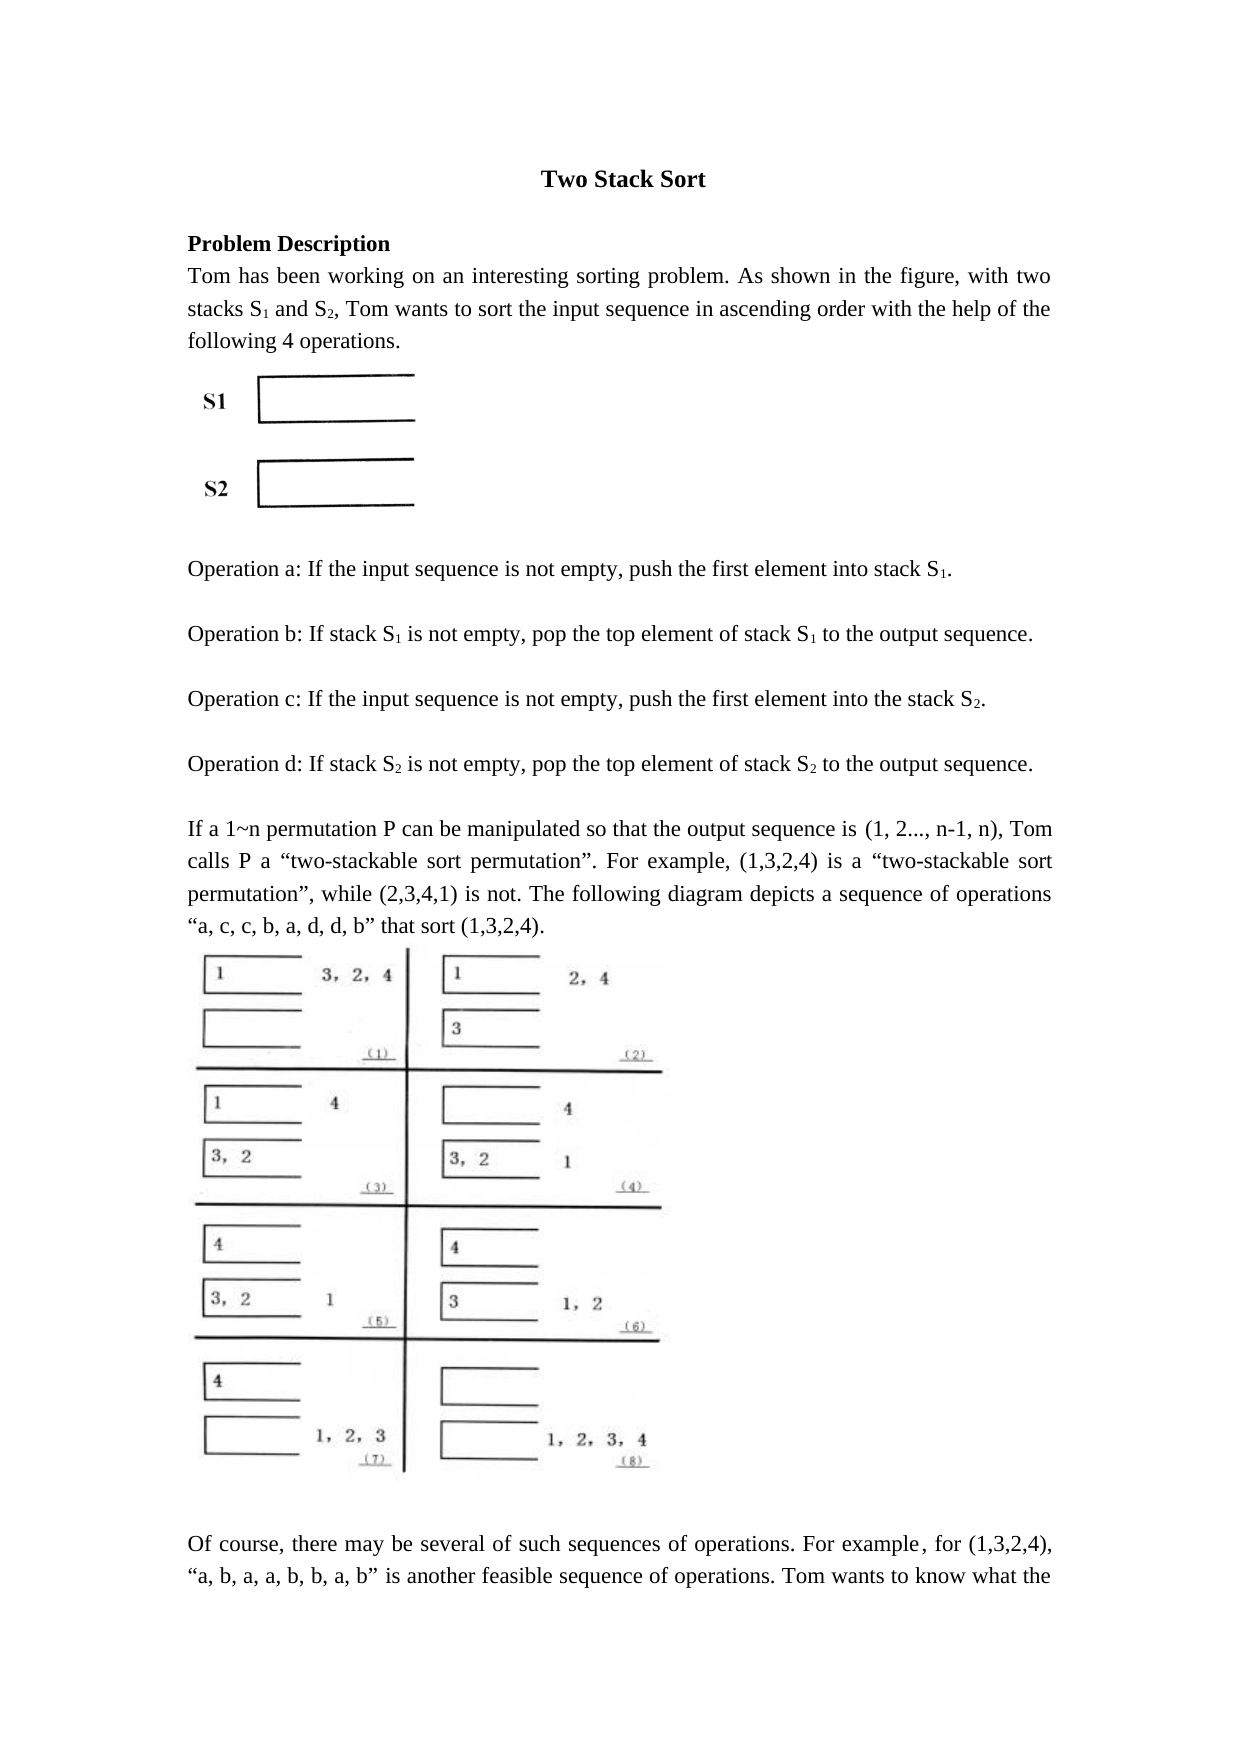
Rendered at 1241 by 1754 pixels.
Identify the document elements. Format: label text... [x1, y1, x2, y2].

text Operation a: If the input sequence is not empty, push the first element into stack S1. [187, 552, 1053, 584]
text Tom has been working on an interesting sorting problem. As shown in the figure, with two stacks S1 and S2, Tom wants to sort the input sequence in ascending order with the help of the following 4 operations. [187, 259, 1053, 357]
text If a 1~n permutation P can be manipulated so that the output sequence is (1, 2..., n-1, n), Tom calls P a “two-stackable sort permutation”. For example, (1,3,2,4) is a “two-stackable sort permutation”, while (2,3,4,1) is not. The following diagram depicts a sequence of operations “a, c, c, b, a, d, d, b” that sort (1,3,2,4). [187, 812, 1053, 942]
text Operation d: If stack S2 is not empty, pop the top element of stack S2 to the output sequence. [187, 747, 1053, 779]
text Problem Description [187, 227, 1053, 259]
text Operation b: If stack S1 is not empty, pop the top element of stack S1 to the output sequence. [187, 617, 1053, 649]
picture [187, 357, 442, 529]
text Operation c: If the input sequence is not empty, push the first element into the stack S2. [187, 682, 1053, 714]
text Two Stack Sort [187, 162, 1053, 194]
picture [187, 942, 672, 1481]
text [187, 1527, 1053, 1592]
